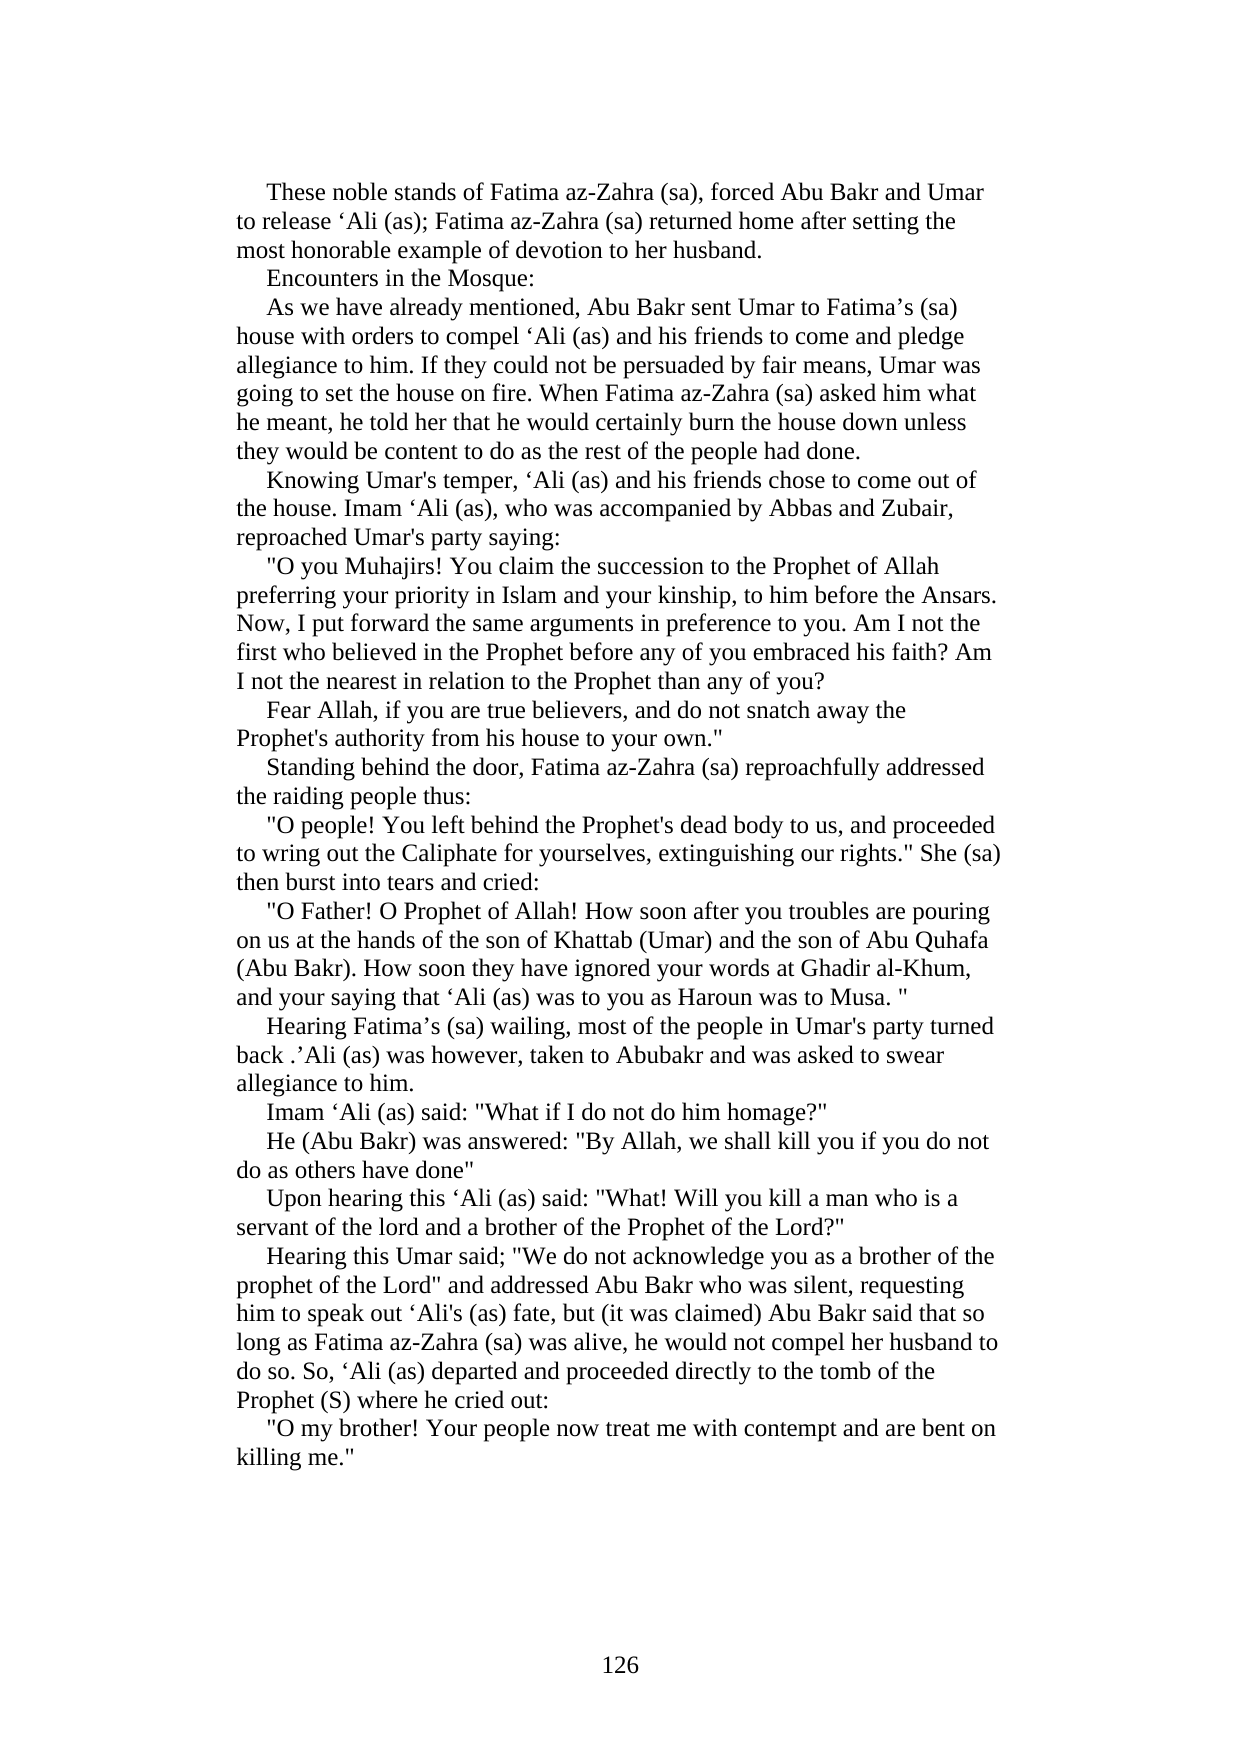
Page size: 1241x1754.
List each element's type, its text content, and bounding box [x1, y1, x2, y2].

text Encounters in the Mosque: [236, 263, 1004, 292]
text He (Abu Bakr) was answered: "By Allah, we shall kill you if you do not do as others have done" [236, 1126, 1004, 1183]
text As we have already mentioned, Abu Bakr sent Umar to Fatima’s (sa) house with orders to compel ‘Ali (as) and his friends to come and pledge allegiance to him. If they could not be persuaded by fair means, Umar was going to set the house on fire. When Fatima az-Zahra (sa) asked him what he meant, he told her that he would certainly burn the house down unless they would be content to do as the rest of the people had done. [236, 292, 1004, 465]
text Standing behind the door, Fatima az-Zahra (sa) reproachfully addressed the raiding people thus: [236, 752, 1004, 810]
text Knowing Umar's temper, ‘Ali (as) and his friends chose to come out of the house. Imam ‘Ali (as), who was accompanied by Abbas and Zubair, reproached Umar's party saying: [236, 465, 1004, 551]
text "O people! You left behind the Prophet's dead body to us, and proceeded to wring out the Caliphate for yourselves, extinguishing our rights." She (sa) then burst into tears and cried: [236, 810, 1004, 896]
text Hearing Fatima’s (sa) wailing, most of the people in Umar's party turned back .’Ali (as) was however, taken to Abubakr and was asked to swear allegiance to him. [236, 1011, 1004, 1097]
text "O my brother! Your people now treat me with contempt and are bent on killing me." [236, 1413, 1004, 1471]
text "O Father! O Prophet of Allah! How soon after you troubles are pouring on us at the hands of the son of Khattab (Umar) and the son of Abu Quhafa (Abu Bakr). How soon they have ignored your words at Ghadir al-Khum, and your saying that ‘Ali (as) was to you as Haroun was to Musa. " [236, 896, 1004, 1011]
text Imam ‘Ali (as) said: "What if I do not do him homage?" [236, 1097, 1004, 1126]
text Hearing this Umar said; "We do not acknowledge you as a brother of the prophet of the Lord" and addressed Abu Bakr who was silent, requesting him to speak out ‘Ali's (as) fate, but (it was claimed) Abu Bakr said that so long as Fatima az-Zahra (sa) was alive, he would not compel her husband to do so. So, ‘Ali (as) departed and proceeded directly to the tomb of the Prophet (S) where he cried out: [236, 1241, 1004, 1413]
text Fear Allah, if you are true believers, and do not snatch away the Prophet's authority from his house to your own." [236, 695, 1004, 752]
text These noble stands of Fatima az-Zahra (sa), forced Abu Bakr and Umar to release ‘Ali (as); Fatima az-Zahra (sa) returned home after setting the most honorable example of devotion to her husband. [236, 177, 1004, 263]
text Upon hearing this ‘Ali (as) said: "What! Will you kill a man who is a servant of the lord and a brother of the Prophet of the Lord?" [236, 1183, 1004, 1241]
text "O you Muhajirs! You claim the succession to the Prophet of Allah preferring your priority in Islam and your kinship, to him before the Ansars. Now, I put forward the same arguments in preference to you. Am I not the first who believed in the Prophet before any of you embraced his faith? Am I not the nearest in relation to the Prophet than any of you? [236, 551, 1004, 695]
